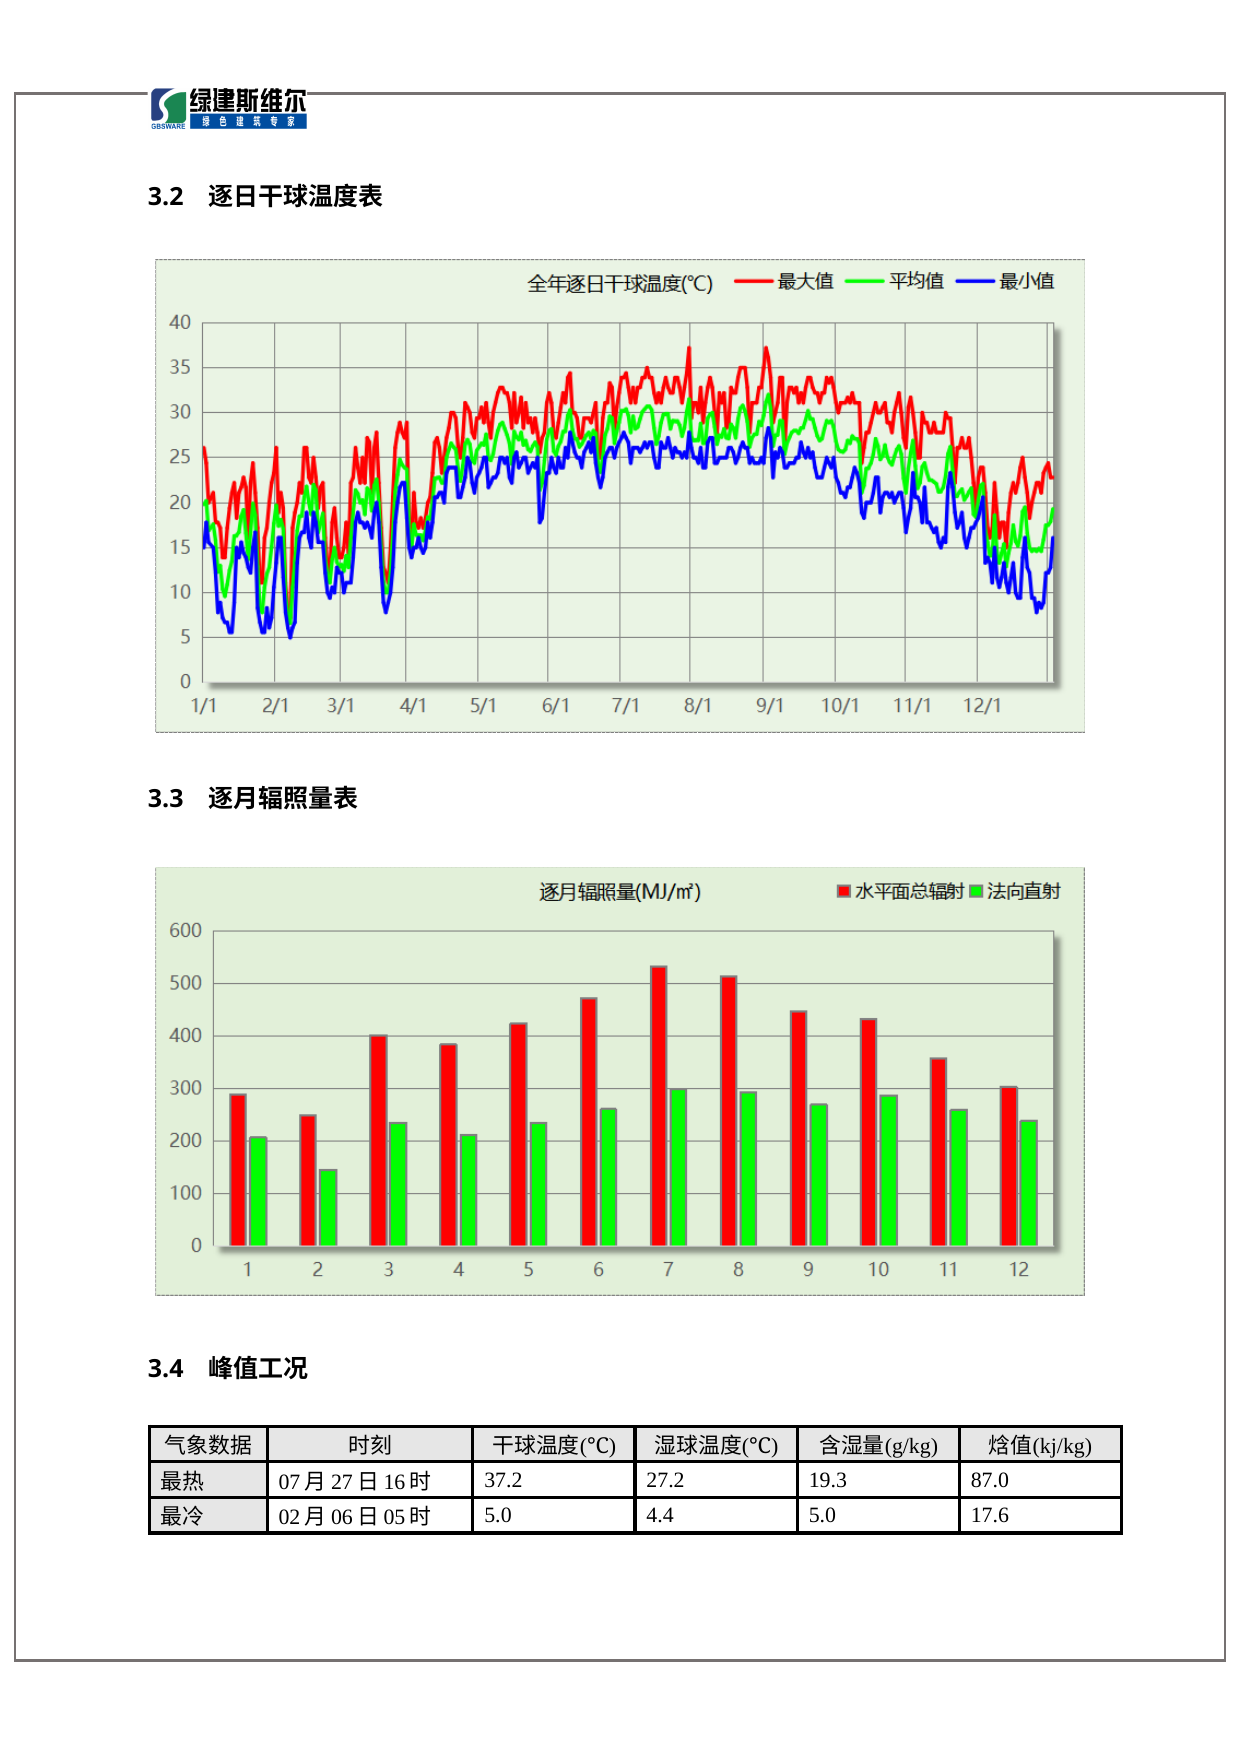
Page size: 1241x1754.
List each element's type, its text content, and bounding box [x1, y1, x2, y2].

table_cell 07月27日16时 [269, 1463, 471, 1496]
table_header 焓值(kj/kg) [961, 1428, 1120, 1460]
picture [155, 867, 1085, 1297]
table_cell 19.3 [799, 1463, 958, 1496]
picture [147, 88, 308, 130]
subtitle 逐日干球温度表 [148, 162, 1092, 227]
table_header 湿球温度(℃) [637, 1428, 796, 1460]
table_cell 87.0 [961, 1463, 1120, 1496]
table_cell 27.2 [637, 1463, 796, 1496]
table_header 时刻 [269, 1428, 471, 1460]
table_cell 5.0 [799, 1499, 958, 1531]
table_header 含湿量(g/kg) [799, 1428, 958, 1460]
table_header 干球温度(℃) [474, 1428, 633, 1460]
table_cell 最冷 [151, 1499, 266, 1531]
table_cell 最热 [151, 1463, 266, 1496]
table_cell 4.4 [637, 1499, 796, 1531]
subtitle 逐月辐照量表 [148, 764, 1092, 829]
table_cell 17.6 [961, 1499, 1120, 1531]
table_header 气象数据 [151, 1428, 266, 1460]
table_cell 02月06日05时 [269, 1499, 471, 1531]
subtitle 峰值工况 [148, 1334, 1092, 1399]
table_cell 37.2 [474, 1463, 633, 1496]
picture [155, 258, 1085, 733]
table_cell 5.0 [474, 1499, 633, 1531]
